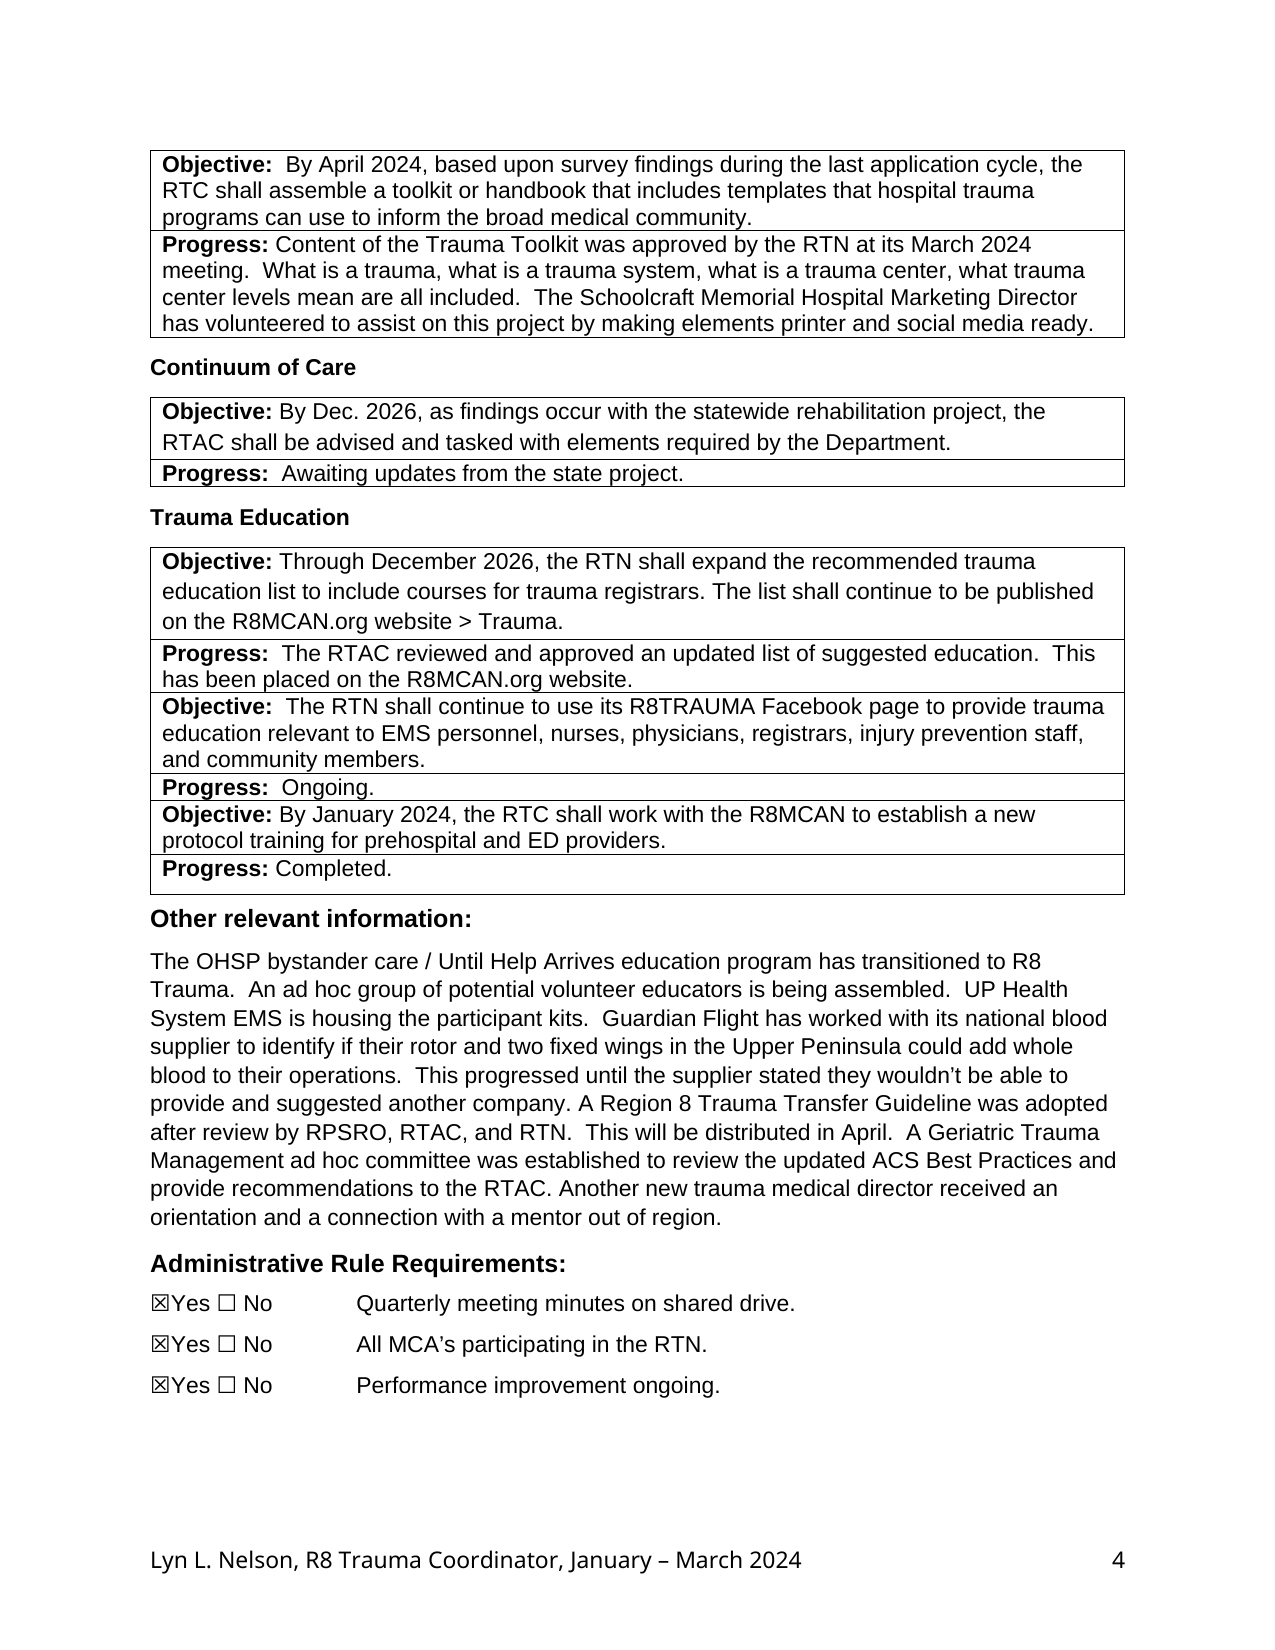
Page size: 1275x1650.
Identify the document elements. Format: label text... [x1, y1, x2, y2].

text Administrative Rule Requirements: [150, 1249, 1125, 1278]
text Yes No Performance improvement ongoing. [150, 1369, 1125, 1400]
text The OHSP bystander care / Until Help Arrives education program has transitioned to R8 Trauma. An ad hoc group of potential volunteer educators is being assembled. UP Health System EMS is housing the participant kits. Guardian Flight has worked with its national blood supplier to identify if their rotor and two fixed wings in the Upper Peninsula could add whole blood to their operations. This progressed until the supplier stated they wouldn’t be able to provide and suggested another company. A Region 8 Trauma Transfer Guideline was adopted after review by RPSRO, RTAC, and RTN. This will be distributed in April. A Geriatric Trauma Management ad hoc committee was established to review the updated ACS Best Practices and provide recommendations to the RTAC. Another new trauma medical director received an orientation and a connection with a mentor out of region. [150, 948, 1125, 1230]
table_cell Objective: By April 2024, based upon survey findings during the last application cycle, the RTC shall assemble a toolkit or handbook that includes templates that hospital trauma programs can use to inform the broad medical community. [151, 151, 1124, 230]
table_cell Objective: By January 2024, the RTC shall work with the R8MCAN to establish a new protocol training for prehospital and ED providers. [151, 801, 1124, 853]
text Other relevant information: [150, 904, 1125, 933]
text Continuum of Care [150, 354, 1125, 381]
table_cell Progress: Ongoing. [151, 774, 1124, 800]
text Yes No Quarterly meeting minutes on shared drive. [150, 1287, 1125, 1318]
table_cell Progress: Awaiting updates from the state project. [151, 460, 1124, 486]
text Yes No All MCA’s participating in the RTN. [150, 1328, 1125, 1359]
table_cell Progress: The RTAC reviewed and approved an updated list of suggested education. This has been placed on the R8MCAN.org website. [151, 640, 1124, 692]
table_cell Objective: The RTN shall continue to use its R8TRAUMA Facebook page to provide trauma education relevant to EMS personnel, nurses, physicians, registrars, injury prevention staff, and community members. [151, 693, 1124, 772]
table_header Objective: Through December 2026, the RTN shall expand the recommended trauma education list to include courses for trauma registrars. The list shall continue to be published on the R8MCAN.org website > Trauma. [151, 548, 1124, 638]
table_cell Progress: Completed. [151, 855, 1124, 893]
text Trauma Education [150, 504, 1125, 530]
table_header Objective: By Dec. 2026, as findings occur with the statewide rehabilitation project, the RTAC shall be advised and tasked with elements required by the Department. [151, 398, 1124, 459]
table_cell Progress: Content of the Trauma Toolkit was approved by the RTN at its March 2024 meeting. What is a trauma, what is a trauma system, what is a trauma center, what trauma center levels mean are all included. The Schoolcraft Memorial Hospital Marketing Director has volunteered to assist on this project by making elements printer and social media ready. [151, 231, 1124, 337]
